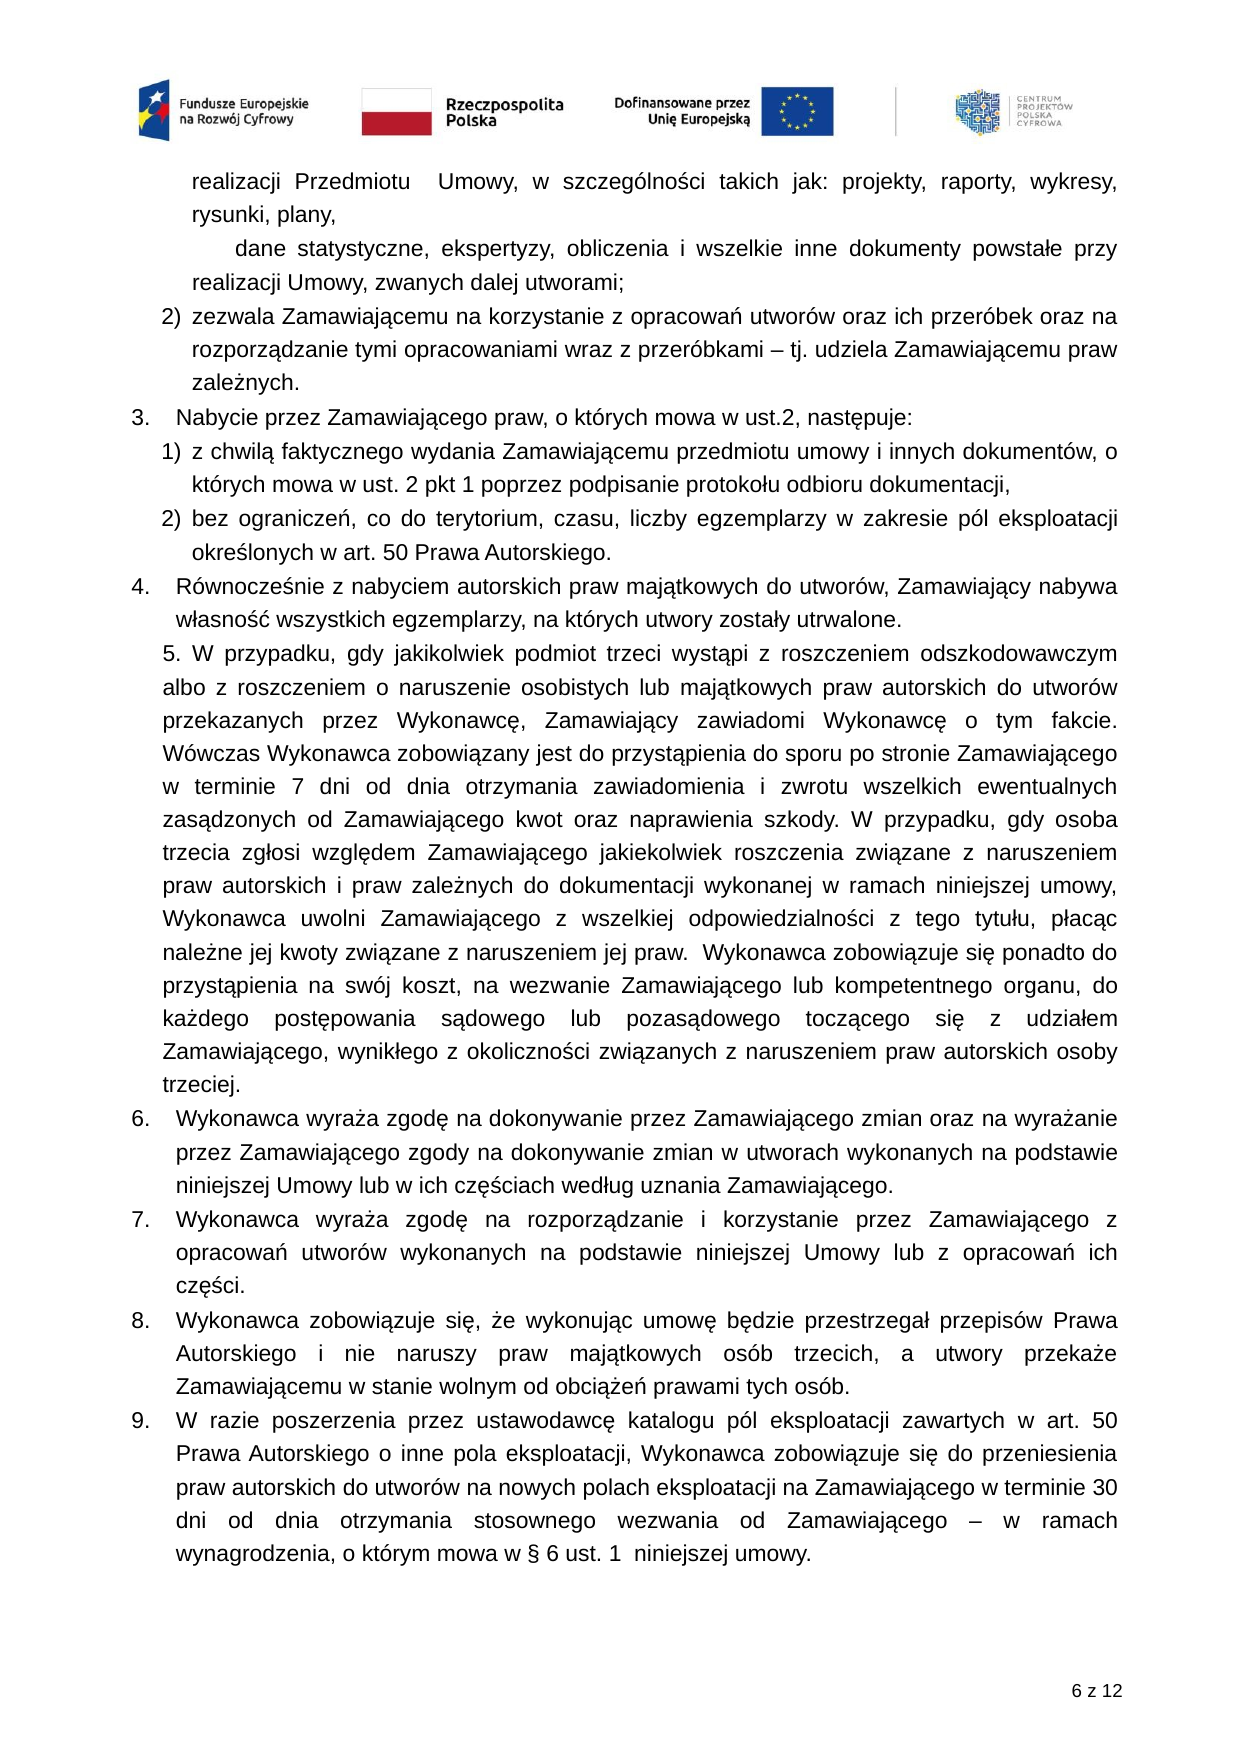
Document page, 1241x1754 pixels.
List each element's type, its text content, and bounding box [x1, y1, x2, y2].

list z chwilą faktycznego wydania Zamawiającemu przedmiotu umowy i innych dokumentów, o których mowa w ust. 2 pkt 1 poprzez podpisanie protokołu odbioru dokumentacji, [161, 438, 1118, 497]
list bez ograniczeń, co do terytorium, czasu, liczby egzemplarzy w zakresie pól eksploatacji określonych w art. 50 Prawa Autorskiego. [161, 505, 1118, 565]
list W razie poszerzenia przez ustawodawcę katalogu pól eksploatacji zawartych w art. 50 Prawa Autorskiego o inne pola eksploatacji, Wykonawca zobowiązuje się do przeniesienia praw autorskich do utworów na nowych polach eksploatacji na Zamawiającego w terminie 30 dni od dnia otrzymania stosownego wezwania od Zamawiającego – w ramach wynagrodzenia, o którym mowa w § 6 ust. 1 niniejszej umowy. [131, 1407, 1118, 1566]
list zezwala Zamawiającemu na korzystanie z opracowań utworów oraz ich przeróbek oraz na rozporządzanie tymi opracowaniami wraz z przeróbkami – tj. udziela Zamawiającemu praw zależnych. [161, 303, 1118, 395]
list Wykonawca wyraża zgodę na rozporządzanie i korzystanie przez Zamawiającego z opracowań utworów wykonanych na podstawie niniejszej Umowy lub z opracowań ich części. [131, 1206, 1118, 1298]
list Wykonawca zobowiązuje się, że wykonując umowę będzie przestrzegał przepisów Prawa Autorskiego i nie naruszy praw majątkowych osób trzecich, a utwory przekaże Zamawiającemu w stanie wolnym od obciążeń prawami tych osób. [131, 1307, 1118, 1399]
list W przypadku, gdy jakikolwiek podmiot trzeci wystąpi z roszczeniem odszkodowawczym albo z roszczeniem o naruszenie osobistych lub majątkowych praw autorskich do utworów przekazanych przez Wykonawcę, Zamawiający zawiadomi Wykonawcę o tym fakcie. Wówczas Wykonawca zobowiązany jest do przystąpienia do sporu po stronie Zamawiającego w terminie 7 dni od dnia otrzymania zawiadomienia i zwrotu wszelkich ewentualnych zasądzonych od Zamawiającego kwot oraz naprawienia szkody. W przypadku, gdy osoba trzecia zgłosi względem Zamawiającego jakiekolwiek roszczenia związane z naruszeniem praw autorskich i praw zależnych do dokumentacji wykonanej w ramach niniejszej umowy, Wykonawca uwolni Zamawiającego z wszelkiej odpowiedzialności z tego tytułu, płacąc należne jej kwoty związane z naruszeniem jej praw. Wykonawca zobowiązuje się ponadto do przystąpienia na swój koszt, na wezwanie Zamawiającego lub kompetentnego organu, do każdego postępowania sądowego lub pozasądowego toczącego się z udziałem Zamawiającego, wynikłego z okoliczności związanych z naruszeniem praw autorskich osoby trzeciej. [162, 640, 1118, 1097]
text dane statystyczne, ekspertyzy, obliczenia i wszelkie inne dokumenty powstałe przy realizacji Umowy, zwanych dalej utworami; [133, 235, 1118, 295]
picture [118, 59, 1103, 161]
list Równocześnie z nabyciem autorskich praw majątkowych do utworów, Zamawiający nabywa własność wszystkich egzemplarzy, na których utwory zostały utrwalone. [131, 573, 1118, 632]
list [161, 150, 1118, 227]
list Nabycie przez Zamawiającego praw, o których mowa w ust.2, następuje: [131, 403, 1118, 430]
list Wykonawca wyraża zgodę na dokonywanie przez Zamawiającego zmian oraz na wyrażanie przez Zamawiającego zgody na dokonywanie zmian w utworach wykonanych na podstawie niniejszej Umowy lub w ich częściach według uznania Zamawiającego. [131, 1105, 1118, 1198]
